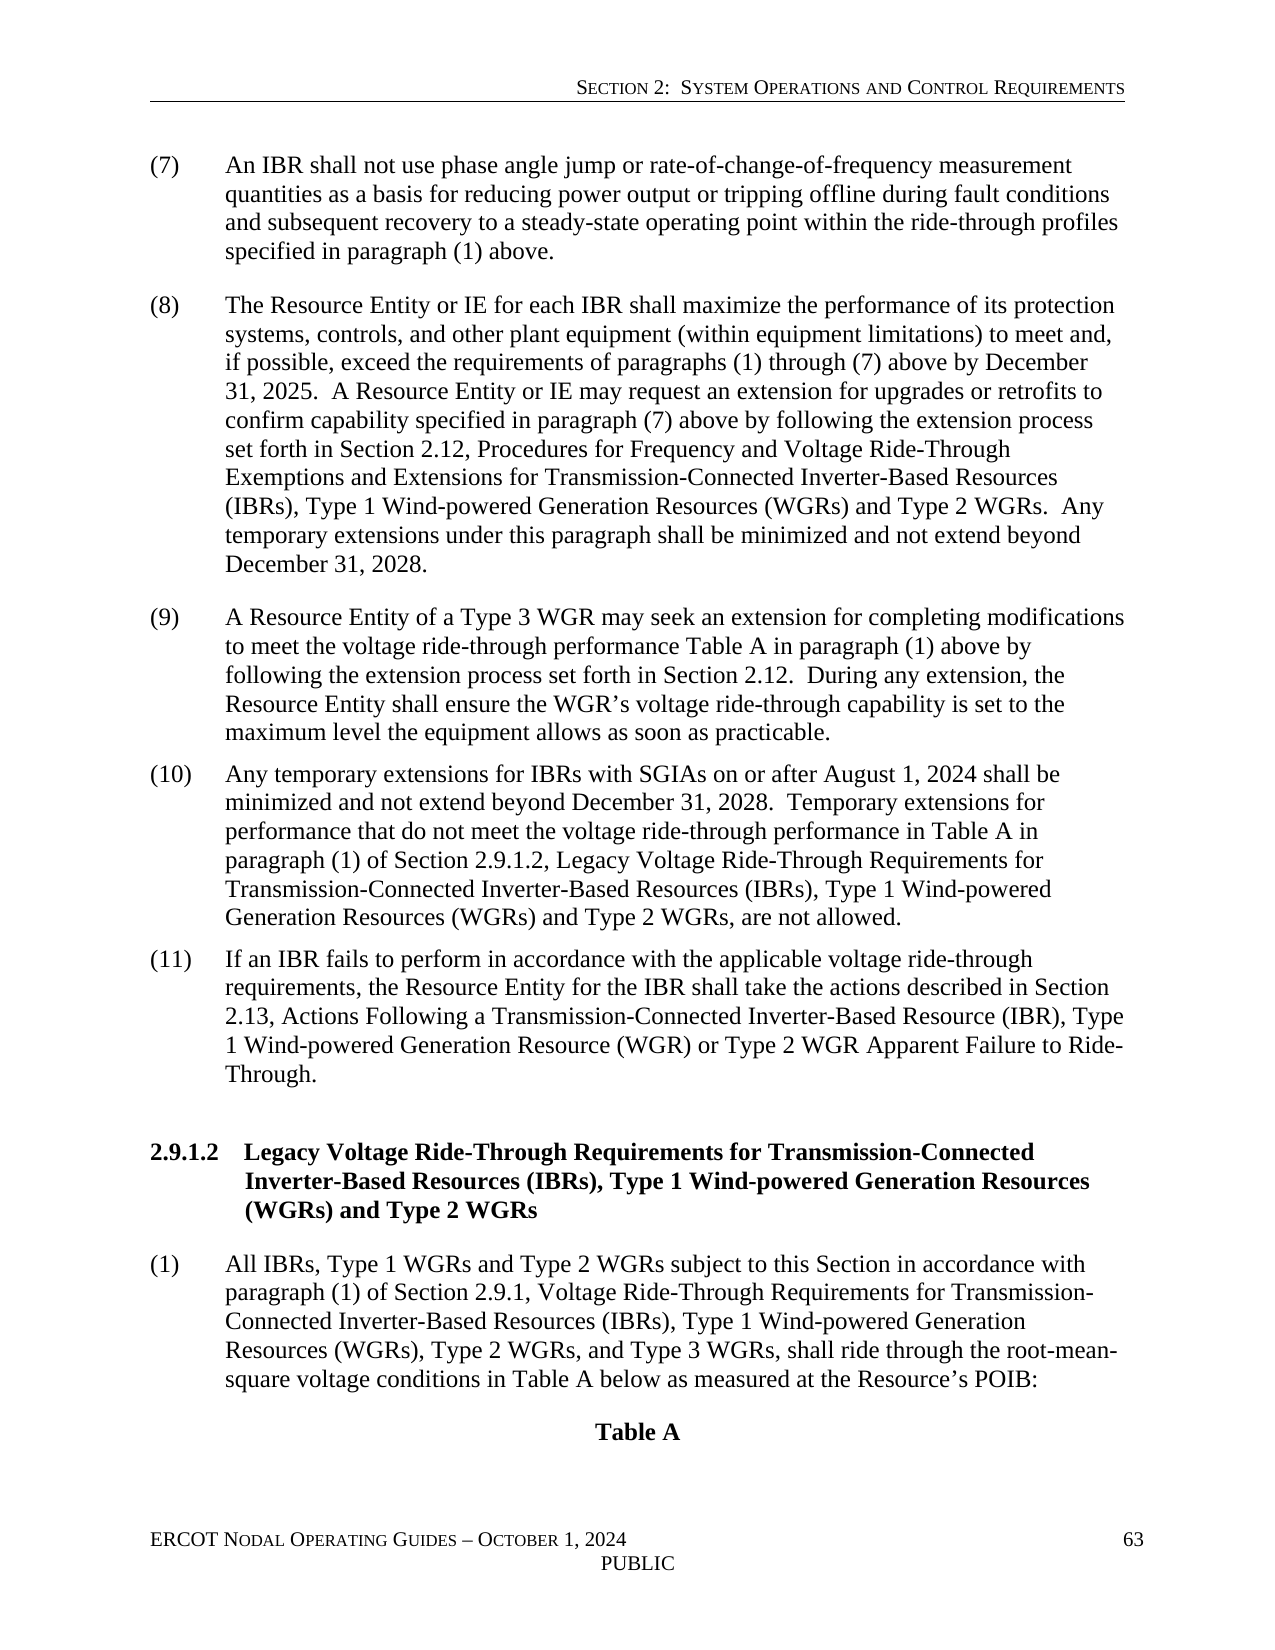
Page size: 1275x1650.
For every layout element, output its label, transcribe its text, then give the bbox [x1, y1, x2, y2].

text (7) An IBR shall not use phase angle jump or rate-of-change-of-frequency measurement quantities as a basis for reducing power output or tripping offline during fault conditions and subsequent recovery to a steady-state operating point within the ride-through profiles specified in paragraph (1) above. [150, 150, 1125, 265]
text (1) All IBRs, Type 1 WGRs and Type 2 WGRs subject to this Section in accordance with paragraph (1) of Section 2.9.1, Voltage Ride-Through Requirements for Transmission-Connected Inverter-Based Resources (IBRs), Type 1 Wind-powered Generation Resources (WGRs), Type 2 WGRs, and Type 3 WGRs, shall ride through the root-mean-square voltage conditions in Table A below as measured at the Resource’s POIB: [150, 1249, 1125, 1392]
text (8) The Resource Entity or IE for each IBR shall maximize the performance of its protection systems, controls, and other plant equipment (within equipment limitations) to meet and, if possible, exceed the requirements of paragraphs (1) through (7) above by December 31, 2025. A Resource Entity or IE may request an extension for upgrades or retrofits to confirm capability specified in paragraph (7) above by following the extension process set forth in Section 2.12, Procedures for Frequency and Voltage Ride-Through Exemptions and Extensions for Transmission-Connected Inverter-Based Resources (IBRs), Type 1 Wind-powered Generation Resources (WGRs) and Type 2 WGRs. Any temporary extensions under this paragraph shall be minimized and not extend beyond December 31, 2028. [150, 290, 1125, 577]
text (10) Any temporary extensions for IBRs with SGIAs on or after August 1, 2024 shall be minimized and not extend beyond December 31, 2028. Temporary extensions for performance that do not meet the voltage ride-through performance in Table A in paragraph (1) of Section 2.9.1.2, Legacy Voltage Ride-Through Requirements for Transmission-Connected Inverter-Based Resources (IBRs), Type 1 Wind-powered Generation Resources (WGRs) and Type 2 WGRs, are not allowed. [150, 759, 1125, 931]
text (11) If an IBR fails to perform in accordance with the applicable voltage ride-through requirements, the Resource Entity for the IBR shall take the actions described in Section 2.13, Actions Following a Transmission-Connected Inverter-Based Resource (IBR), Type 1 Wind-powered Generation Resource (WGR) or Type 2 WGR Apparent Failure to Ride-Through. [150, 944, 1125, 1087]
text Table A [150, 1417, 1125, 1446]
text (9) A Resource Entity of a Type 3 WGR may seek an extension for completing modifications to meet the voltage ride-through performance Table A in paragraph (1) above by following the extension process set forth in Section 2.12. During any extension, the Resource Entity shall ensure the WGR’s voltage ride-through capability is set to the maximum level the equipment allows as soon as practicable. [150, 602, 1125, 746]
text 2.9.1.2 Legacy Voltage Ride-Through Requirements for Transmission-Connected Inverter-Based Resources (IBRs), Type 1 Wind-powered Generation Resources (WGRs) and Type 2 WGRs [150, 1137, 1125, 1224]
